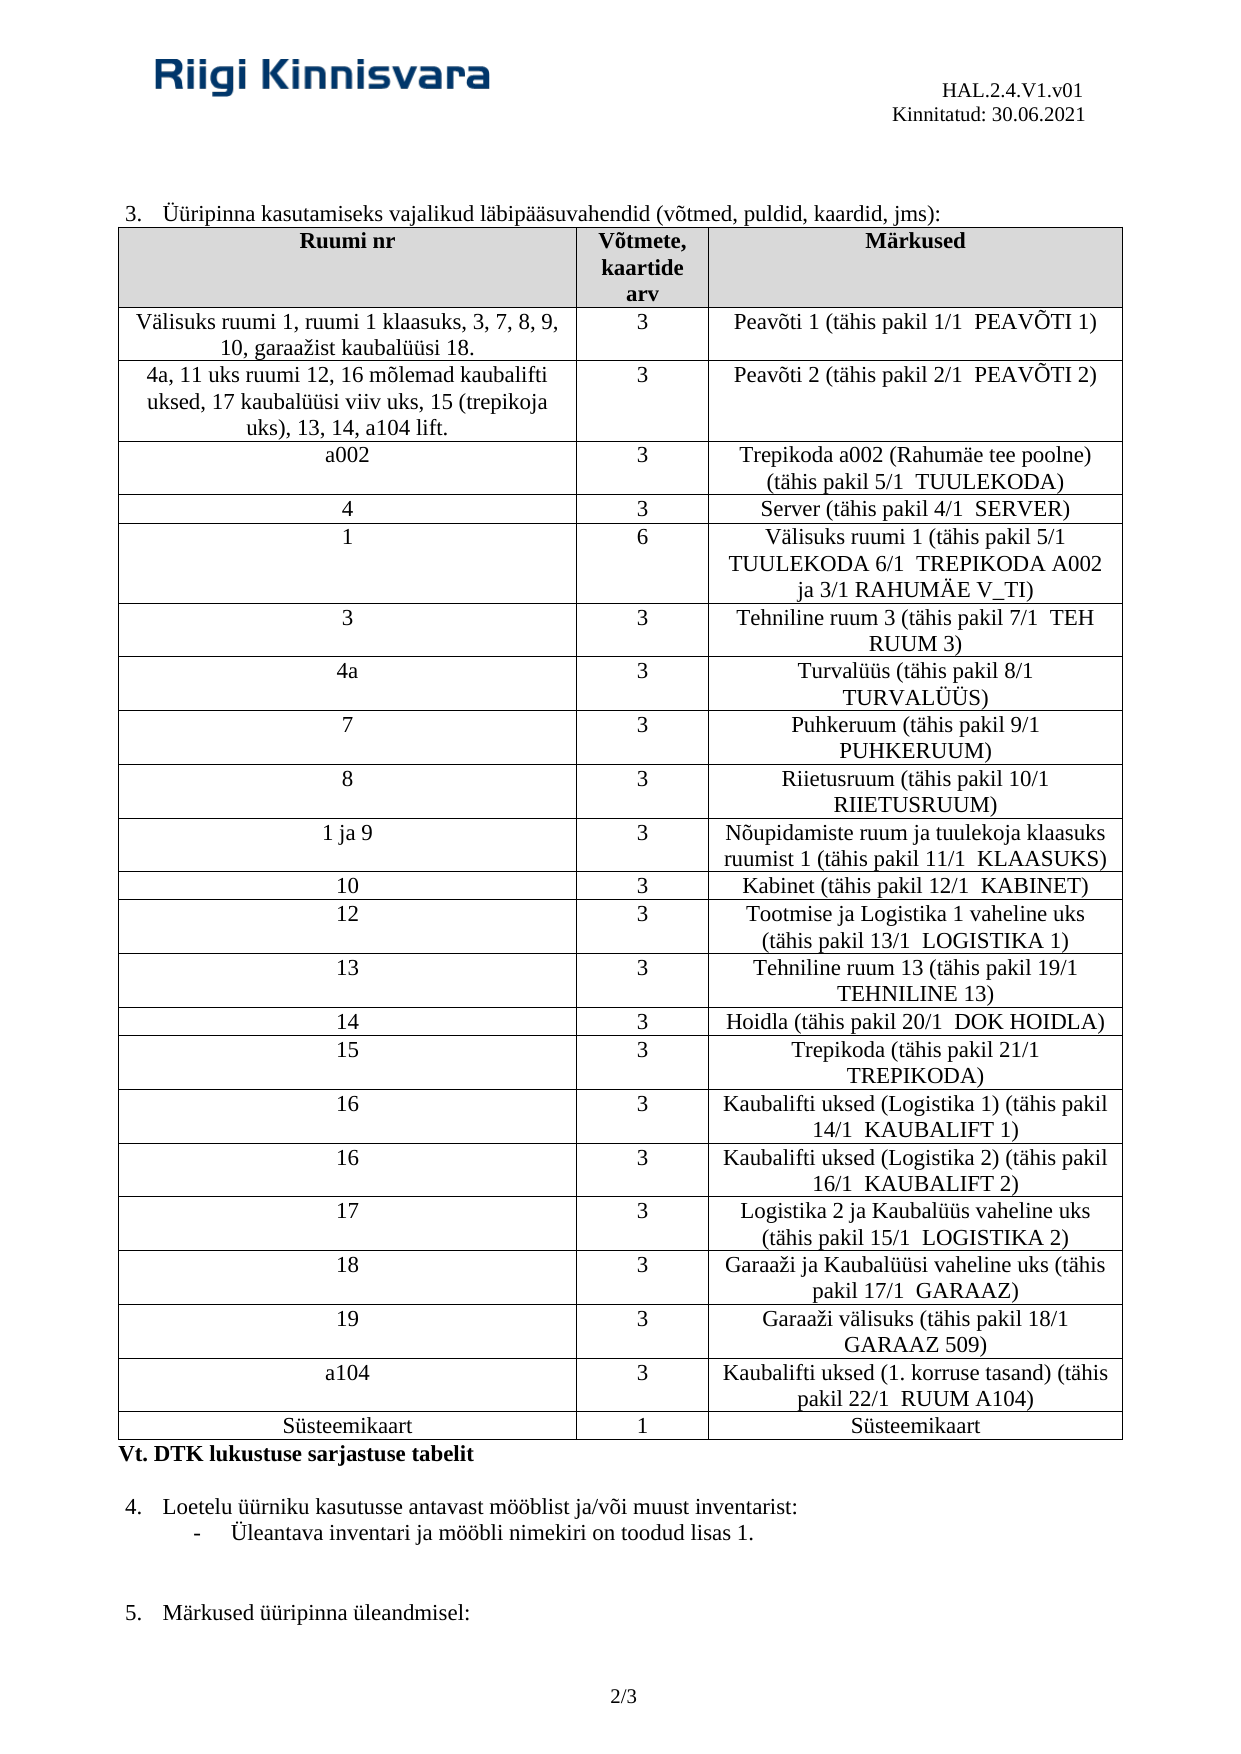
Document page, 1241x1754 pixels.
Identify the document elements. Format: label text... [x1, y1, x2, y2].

table_cell 4 [119, 495, 576, 522]
table_cell 3 [577, 765, 708, 817]
table_cell 3 [577, 604, 708, 656]
table_cell a104 [119, 1359, 576, 1411]
table_cell Tehniline ruum 13 (tähis pakil 19/1 TEHNILINE 13) [709, 954, 1122, 1007]
table_cell Garaaži välisuks (tähis pakil 18/1 GARAAZ 509) [709, 1305, 1122, 1357]
table_cell Garaaži ja Kaubalüüsi vaheline uks (tähis pakil 17/1 GARAAZ) [709, 1251, 1122, 1304]
table_cell 3 [577, 1090, 708, 1142]
table_cell Peavõti 2 (tähis pakil 2/1 PEAVÕTI 2) [709, 361, 1122, 441]
table_cell Süsteemikaart [119, 1412, 576, 1439]
table_cell 12 [119, 900, 576, 953]
table_cell 3 [577, 711, 708, 764]
table_cell Trepikoda a002 (Rahumäe tee poolne) (tähis pakil 5/1 TUULEKODA) [709, 442, 1122, 494]
table_cell 1 [119, 524, 576, 602]
table_cell 10 [119, 872, 576, 899]
table_cell 1 ja 9 [119, 819, 576, 871]
table_cell Hoidla (tähis pakil 20/1 DOK HOIDLA) [709, 1008, 1122, 1035]
list Märkused üüripinna üleandmisel: [125, 1598, 1122, 1625]
table_cell Riietusruum (tähis pakil 10/1 RIIETUSRUUM) [709, 765, 1122, 817]
table_cell 3 [577, 1359, 708, 1411]
table_cell Välisuks ruumi 1 (tähis pakil 5/1 TUULEKODA 6/1 TREPIKODA A002 ja 3/1 RAHUMÄE V_TI) [709, 524, 1122, 602]
table_cell 3 [577, 1305, 708, 1357]
table_cell Trepikoda (tähis pakil 21/1 TREPIKODA) [709, 1036, 1122, 1089]
table_header Märkused [709, 228, 1122, 307]
table_cell Tehniline ruum 3 (tähis pakil 7/1 TEH RUUM 3) [709, 604, 1122, 656]
table_cell a002 [119, 442, 576, 494]
table_cell Turvalüüs (tähis pakil 8/1 TURVALÜÜS) [709, 657, 1122, 710]
text Vt. DTK lukustuse sarjastuse tabelit [118, 1440, 1122, 1467]
table_cell Nõupidamiste ruum ja tuulekoja klaasuks ruumist 1 (tähis pakil 11/1 KLAASUKS) [709, 819, 1122, 871]
table_cell 13 [119, 954, 576, 1007]
table_cell 3 [119, 604, 576, 656]
table_cell Välisuks ruumi 1, ruumi 1 klaasuks, 3, 7, 8, 9, 10, garaažist kaubalüüsi 18. [119, 308, 576, 360]
table_cell Kabinet (tähis pakil 12/1 KABINET) [709, 872, 1122, 899]
table_cell Tootmise ja Logistika 1 vaheline uks (tähis pakil 13/1 LOGISTIKA 1) [709, 900, 1122, 953]
table_header Ruumi nr [119, 228, 576, 307]
table_cell 3 [577, 442, 708, 494]
table_cell Kaubalifti uksed (1. korruse tasand) (tähis pakil 22/1 RUUM A104) [709, 1359, 1122, 1411]
table_cell 3 [577, 1144, 708, 1196]
table_cell 7 [119, 711, 576, 764]
table_cell Puhkeruum (tähis pakil 9/1 PUHKERUUM) [709, 711, 1122, 764]
table_cell 4a [119, 657, 576, 710]
table_cell 3 [577, 657, 708, 710]
table_cell 3 [577, 361, 708, 441]
table_cell Server (tähis pakil 4/1 SERVER) [709, 495, 1122, 522]
table_cell 18 [119, 1251, 576, 1304]
table_cell 3 [577, 819, 708, 871]
table_cell 16 [119, 1090, 576, 1142]
table_cell 3 [577, 1036, 708, 1089]
table_cell 6 [577, 524, 708, 602]
picture [155, 59, 490, 97]
table_header Võtmete, kaartide arv [577, 228, 708, 307]
list Loetelu üürniku kasutusse antavast mööblist ja/või muust inventarist: [125, 1493, 1122, 1519]
table_cell Peavõti 1 (tähis pakil 1/1 PEAVÕTI 1) [709, 308, 1122, 360]
table_cell Kaubalifti uksed (Logistika 2) (tähis pakil 16/1 KAUBALIFT 2) [709, 1144, 1122, 1196]
table_cell 1 [577, 1412, 708, 1439]
table_cell 15 [119, 1036, 576, 1089]
table_cell 3 [577, 1197, 708, 1250]
table_cell Logistika 2 ja Kaubalüüs vaheline uks (tähis pakil 15/1 LOGISTIKA 2) [709, 1197, 1122, 1250]
table_cell 16 [119, 1144, 576, 1196]
table_cell 3 [577, 900, 708, 953]
table_cell 3 [577, 495, 708, 522]
table_cell 4a, 11 uks ruumi 12, 16 mõlemad kaubalifti uksed, 17 kaubalüüsi viiv uks, 15 (trepikoja uks), 13, 14, a104 lift. [119, 361, 576, 441]
table_cell 17 [119, 1197, 576, 1250]
list Üleantava inventari ja mööbli nimekiri on toodud lisas 1. [193, 1519, 1122, 1546]
table_cell 14 [119, 1008, 576, 1035]
table_cell 3 [577, 954, 708, 1007]
table_cell 3 [577, 1251, 708, 1304]
table_cell 3 [577, 308, 708, 360]
table_cell Kaubalifti uksed (Logistika 1) (tähis pakil 14/1 KAUBALIFT 1) [709, 1090, 1122, 1142]
table_cell Süsteemikaart [709, 1412, 1122, 1439]
table_cell 3 [577, 872, 708, 899]
table_cell 3 [577, 1008, 708, 1035]
table_cell 19 [119, 1305, 576, 1357]
table_cell 8 [119, 765, 576, 817]
list Üüripinna kasutamiseks vajalikud läbipääsuvahendid (võtmed, puldid, kaardid, jms): [125, 200, 1122, 227]
